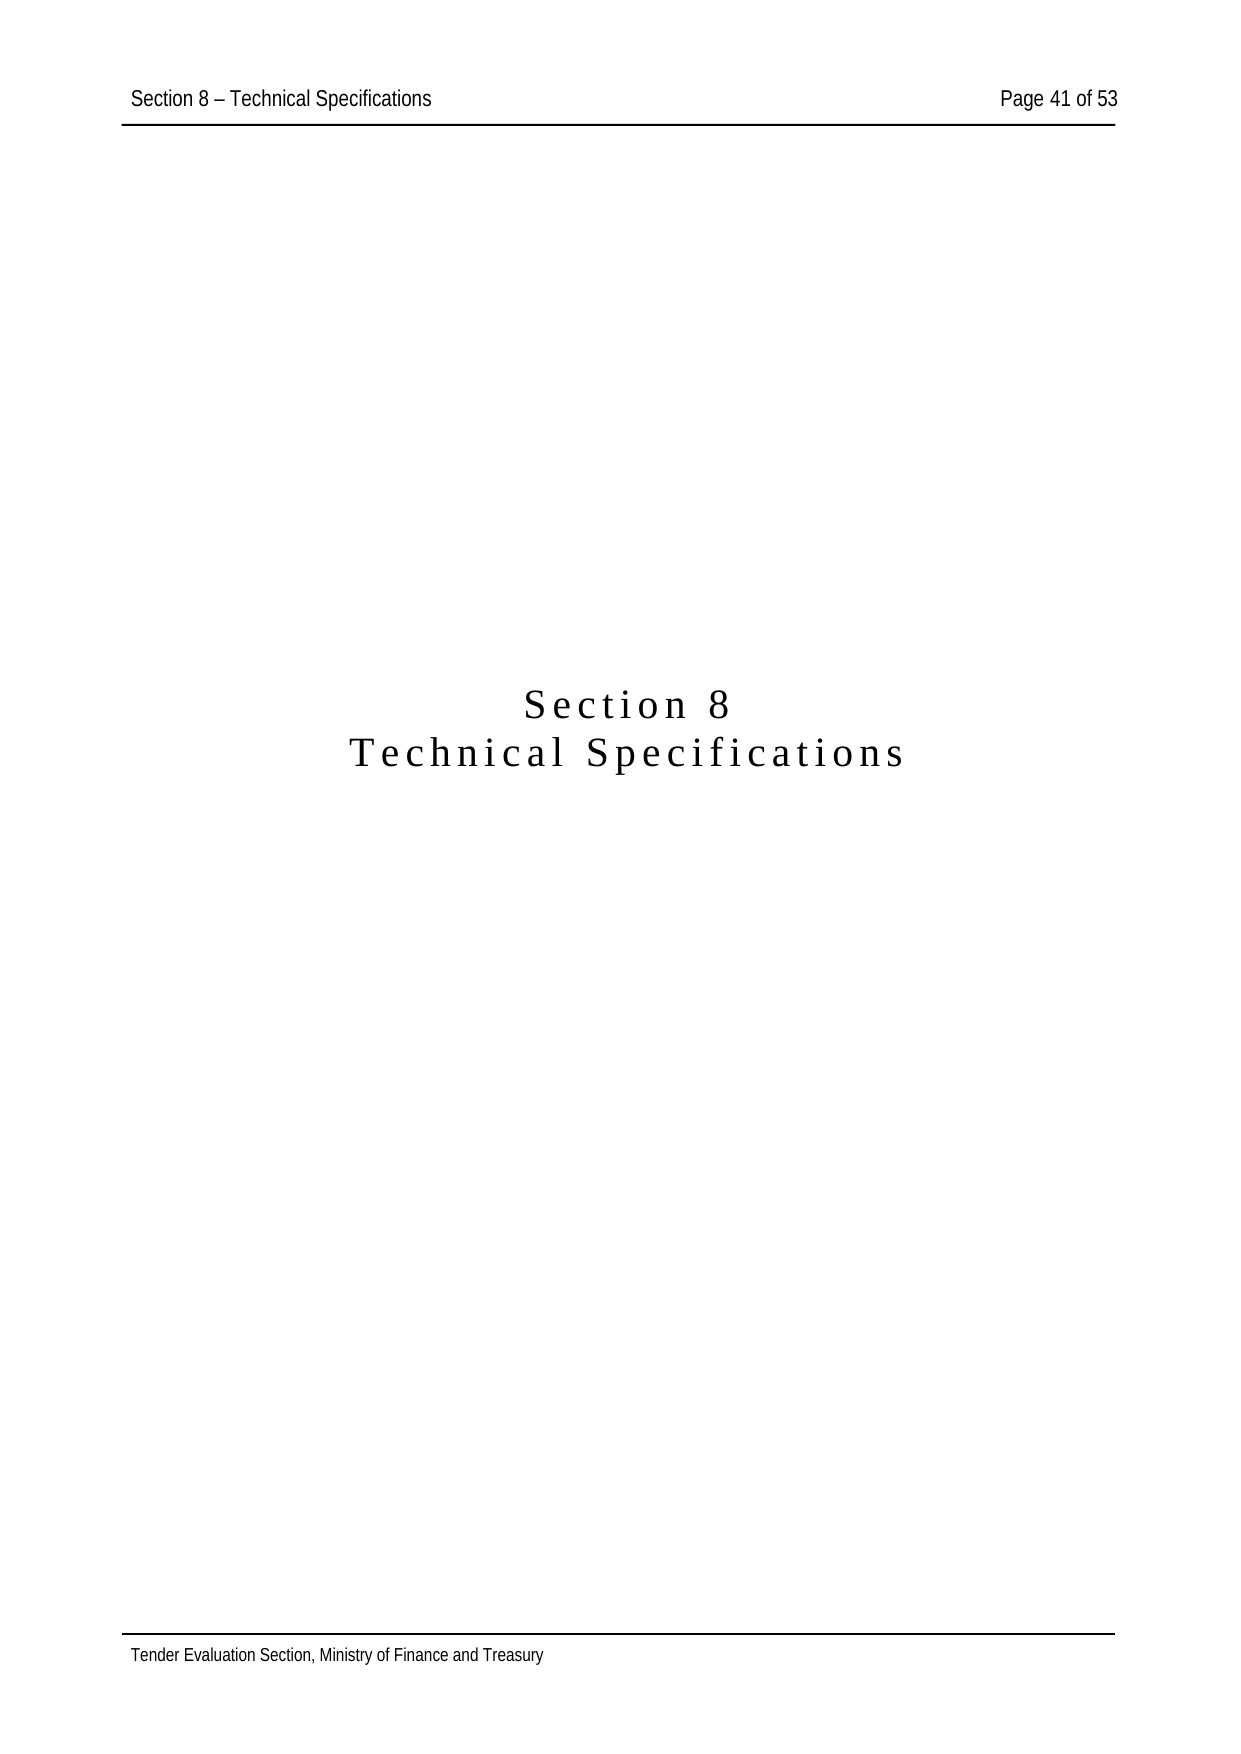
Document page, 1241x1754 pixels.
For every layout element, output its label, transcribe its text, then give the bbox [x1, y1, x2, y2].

text Technical Specifications [131, 727, 1122, 775]
text Section 8 [131, 679, 1122, 727]
